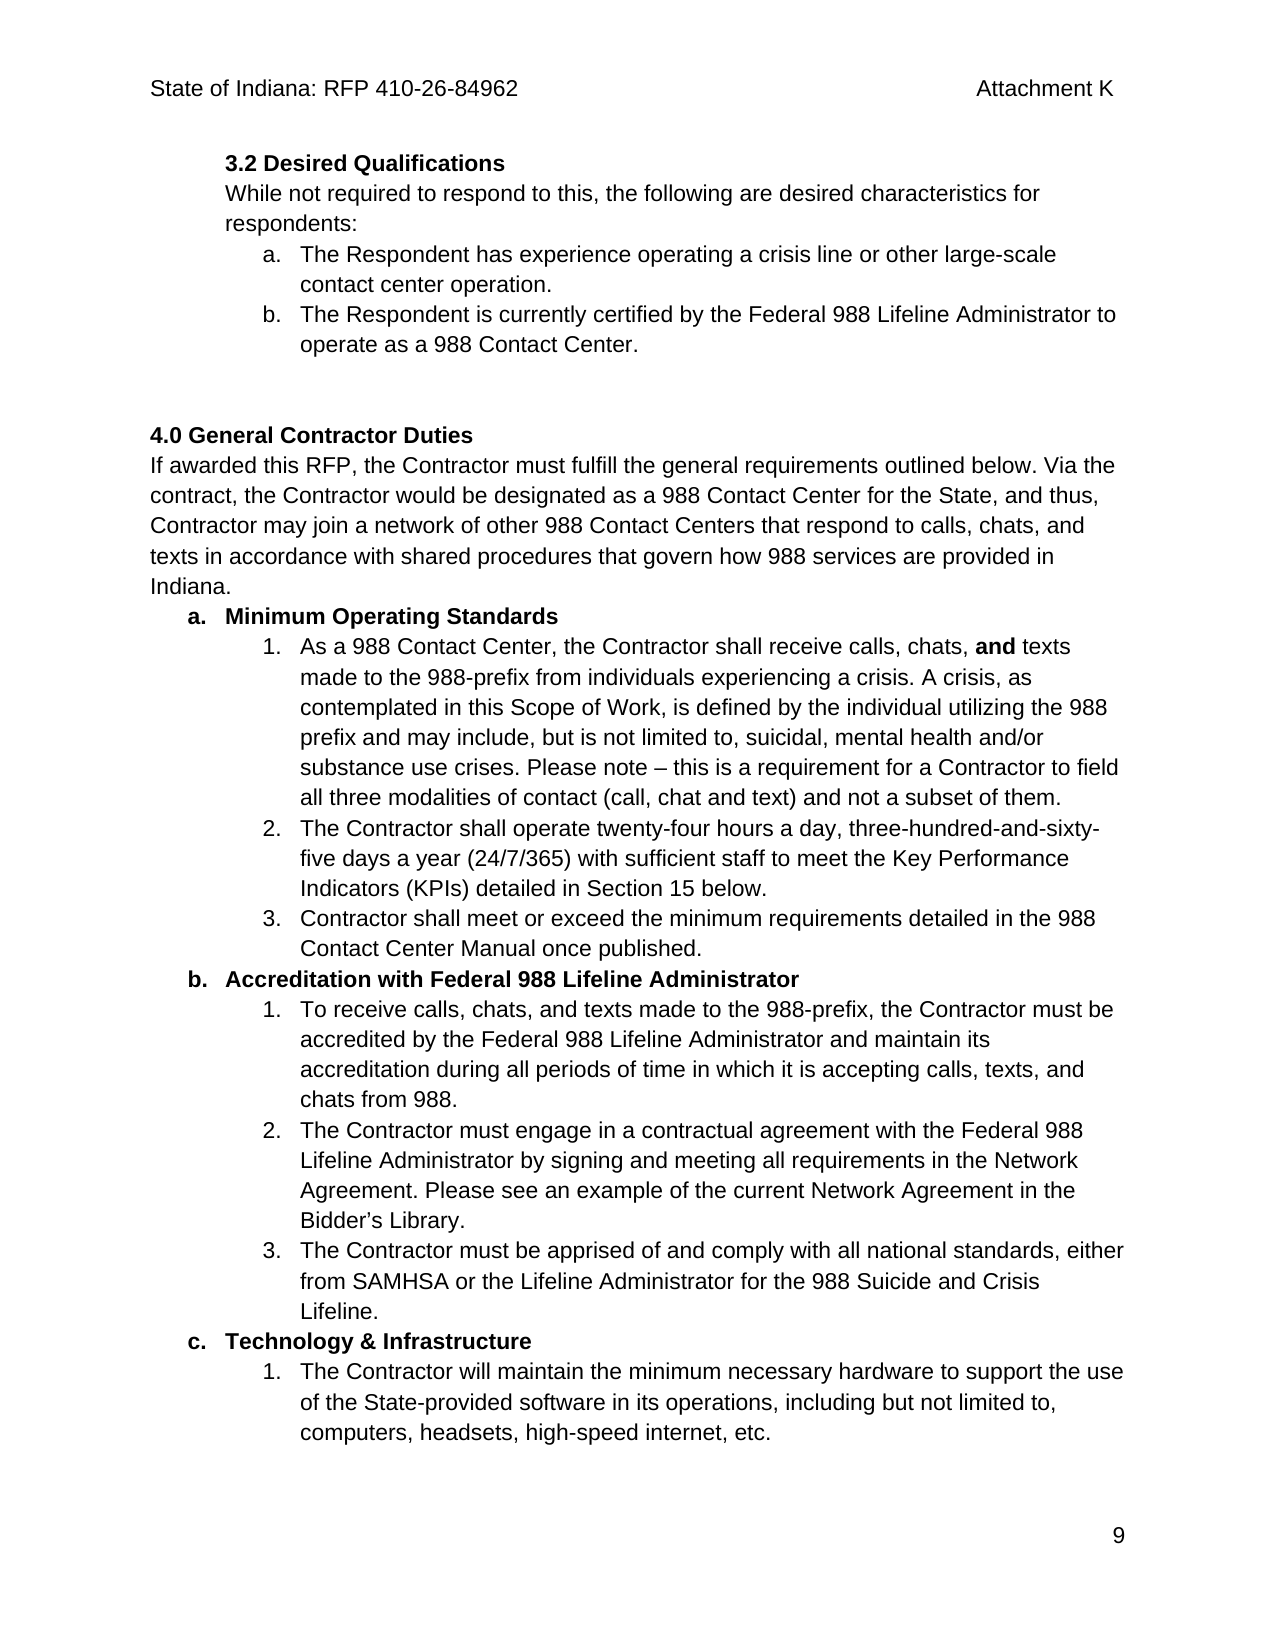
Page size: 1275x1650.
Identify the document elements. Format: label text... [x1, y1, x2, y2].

list As a 988 Contact Center, the Contractor shall receive calls, chats, and texts made to the 988-prefix from individuals experiencing a crisis. A crisis, as contemplated in this Scope of Work, is defined by the individual utilizing the 988 prefix and may include, but is not limited to, suicidal, mental health and/or substance use crises. Please note – this is a requirement for a Contractor to field all three modalities of contact (call, chat and text) and not a subset of them. [262, 633, 1125, 811]
list The Contractor shall operate twenty-four hours a day, three-hundred-and-sixty-five days a year (24/7/365) with sufficient staff to meet the Key Performance Indicators (KPIs) detailed in Section 15 below. [262, 814, 1125, 901]
list Minimum Operating Standards [187, 603, 1125, 629]
text If awarded this RFP, the Contractor must fulfill the general requirements outlined below. Via the contract, the Contractor would be designated as a 988 Contact Center for the State, and thus, Contractor may join a network of other 988 Contact Centers that respond to calls, chats, and texts in accordance with shared procedures that govern how 988 services are provided in Indiana. [150, 452, 1125, 599]
list The Contractor must engage in a contractual agreement with the Federal 988 Lifeline Administrator by signing and meeting all requirements in the Network Agreement. Please see an example of the current Network Agreement in the Bidder’s Library. [262, 1117, 1125, 1234]
list Accreditation with Federal 988 Lifeline Administrator [187, 966, 1125, 992]
list To receive calls, chats, and texts made to the 988-prefix, the Contractor must be accredited by the Federal 988 Lifeline Administrator and maintain its accreditation during all periods of time in which it is accepting calls, texts, and chats from 988. [262, 996, 1125, 1113]
list The Respondent has experience operating a crisis line or other large-scale contact center operation. [262, 241, 1125, 297]
list Contractor shall meet or exceed the minimum requirements detailed in the 988 Contact Center Manual once published. [262, 905, 1125, 962]
list The Respondent is currently certified by the Federal 988 Lifeline Administrator to operate as a 988 Contact Center. [262, 301, 1125, 358]
list Technology & Infrastructure [187, 1328, 1125, 1354]
subtitle 3.2 Desired Qualifications [150, 150, 1125, 176]
list The Contractor will maintain the minimum necessary hardware to support the use of the State-provided software in its operations, including but not limited to, computers, headsets, high-speed internet, etc. [262, 1358, 1125, 1445]
subtitle 4.0 General Contractor Duties [150, 422, 1125, 448]
list The Contractor must be apprised of and comply with all national standards, either from SAMHSA or the Lifeline Administrator for the 988 Suicide and Crisis Lifeline. [262, 1237, 1125, 1324]
text While not required to respond to this, the following are desired characteristics for respondents: [225, 180, 1125, 237]
